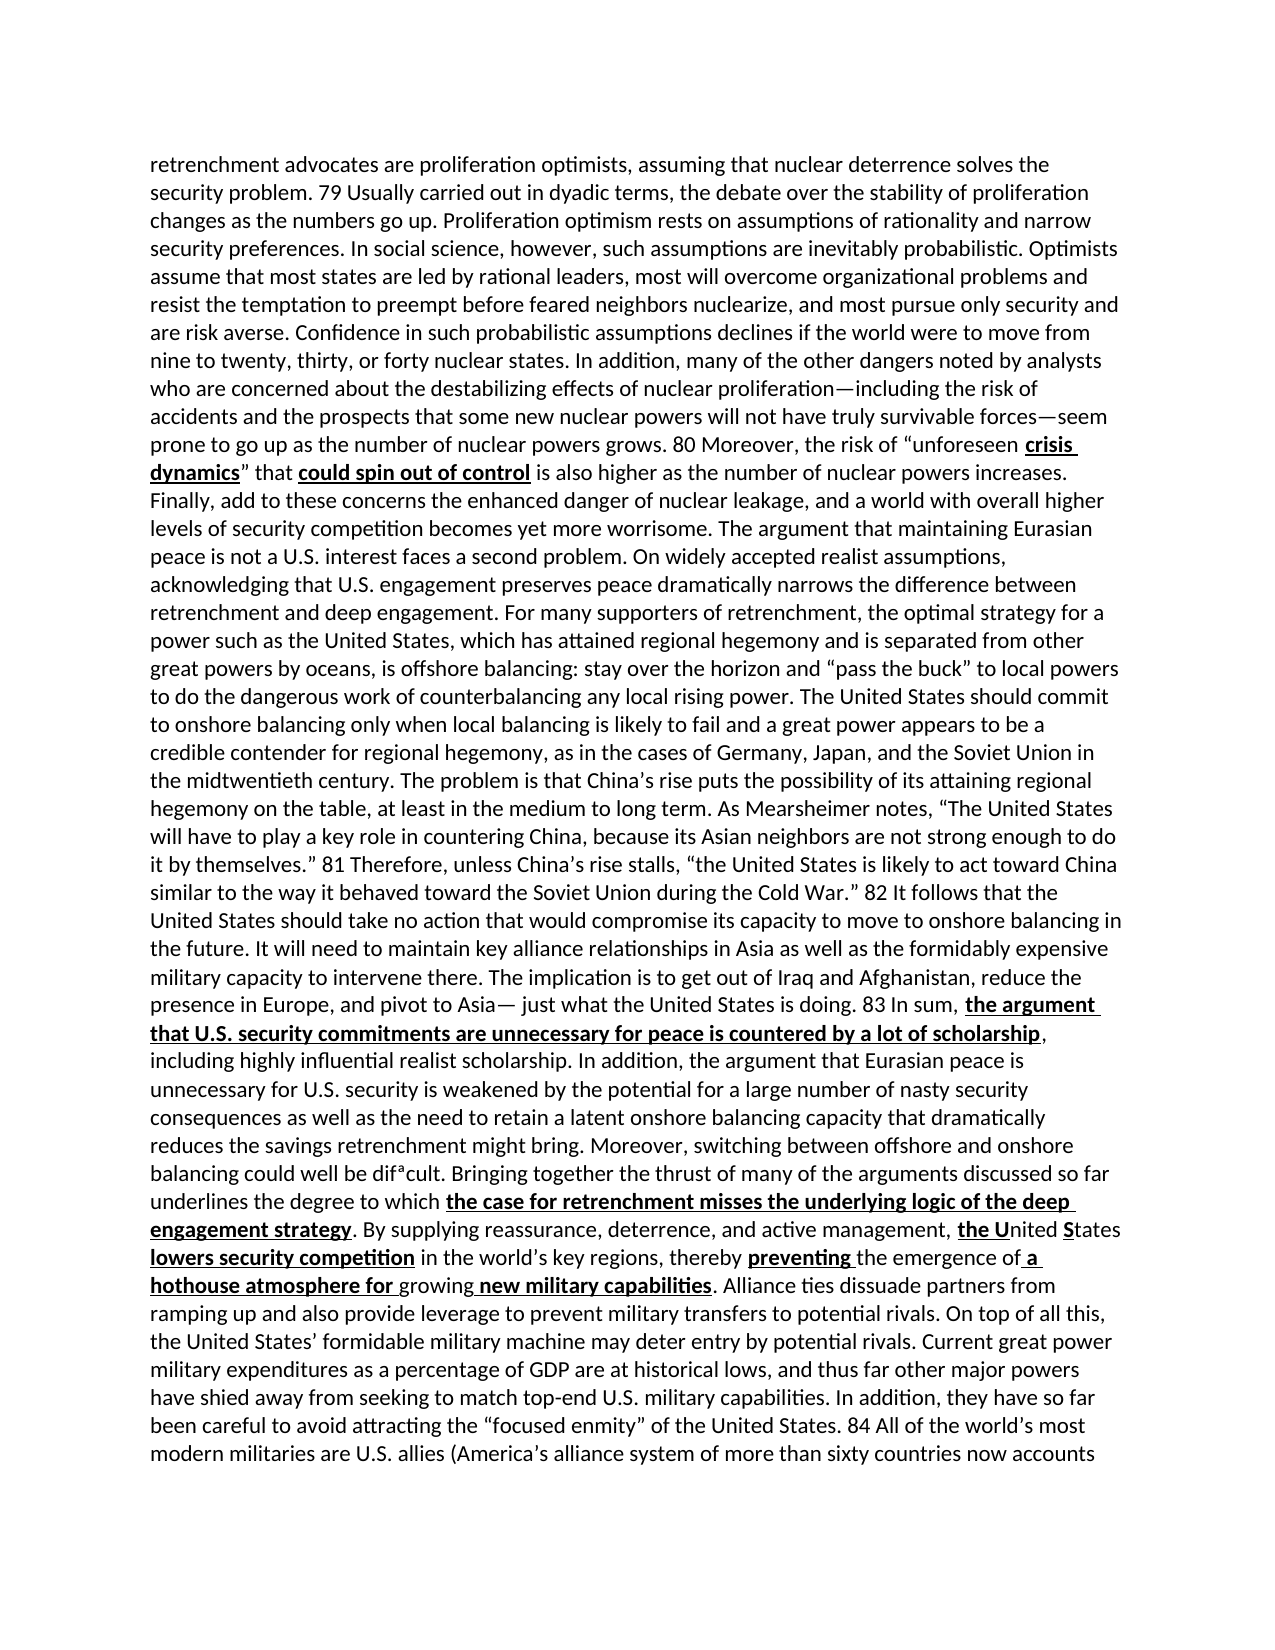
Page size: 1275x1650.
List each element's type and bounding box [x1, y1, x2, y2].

text [150, 150, 1125, 1467]
